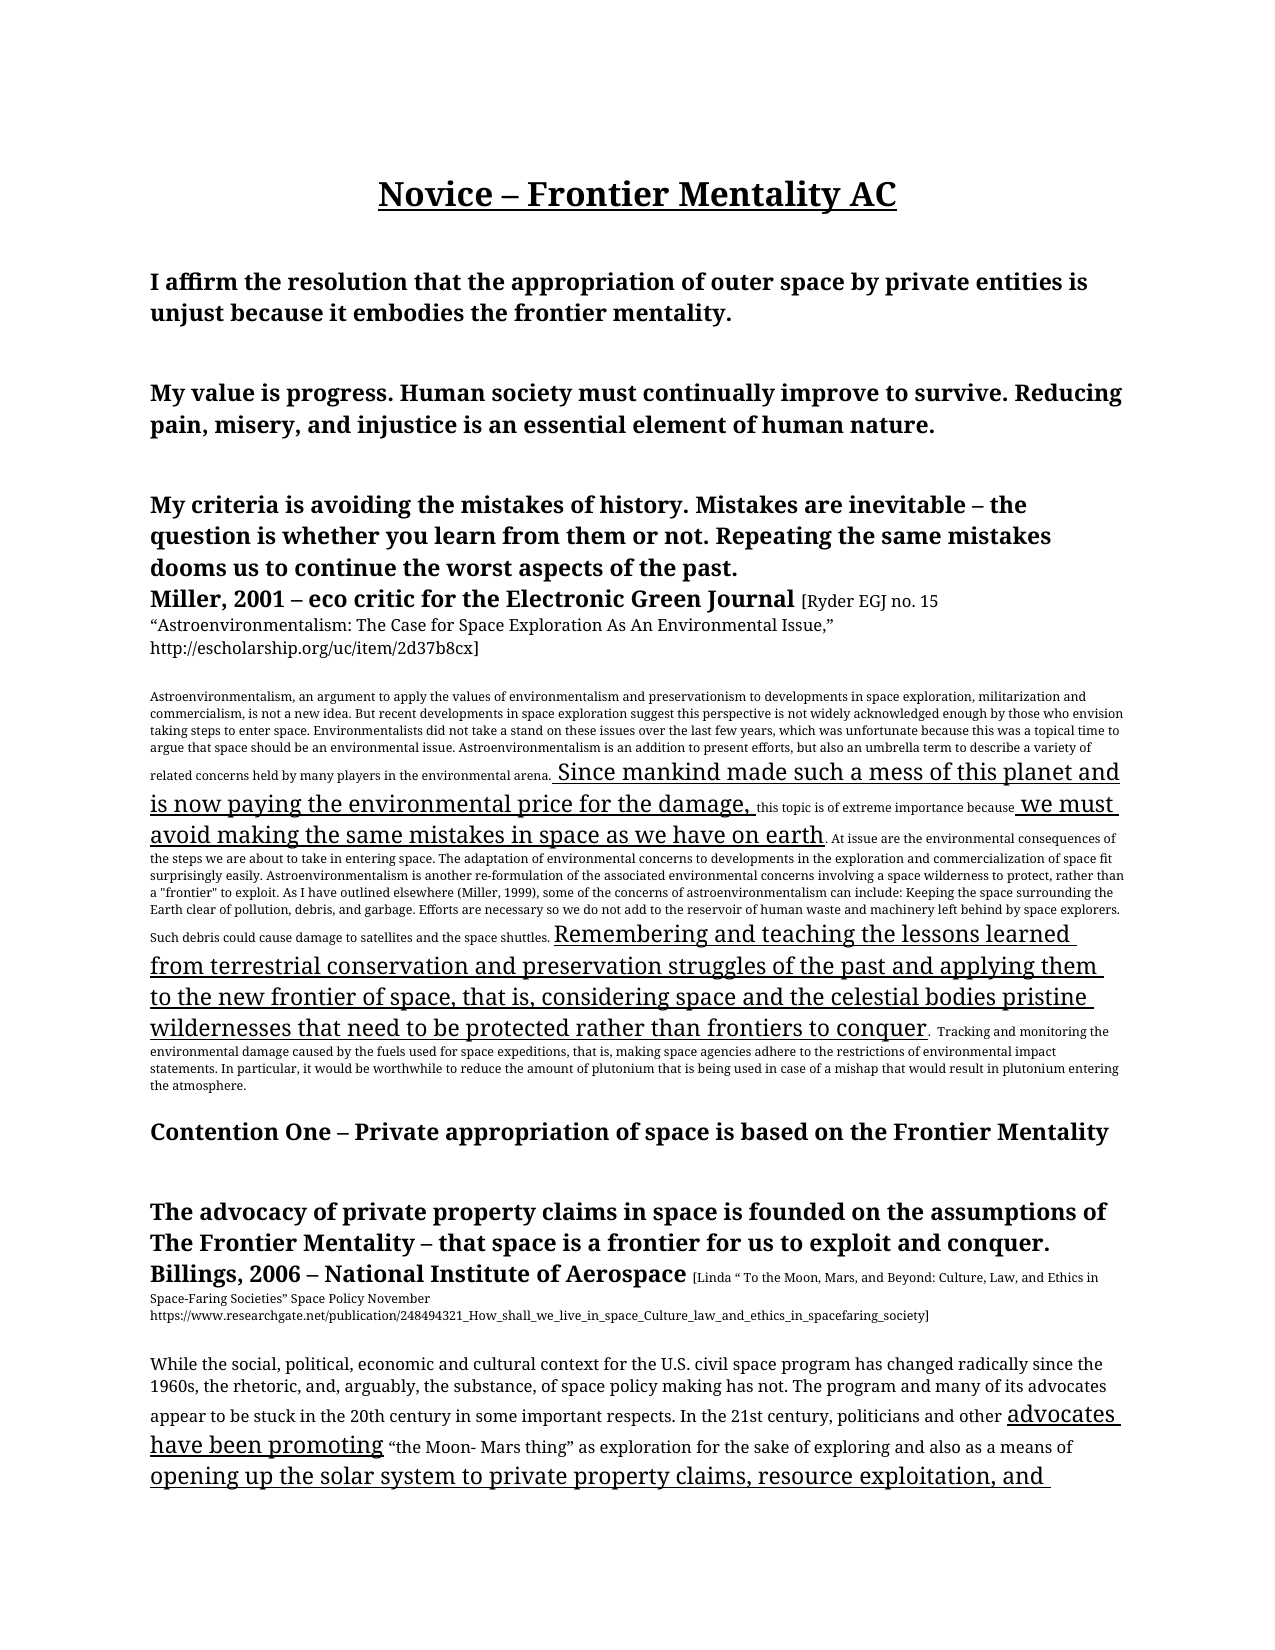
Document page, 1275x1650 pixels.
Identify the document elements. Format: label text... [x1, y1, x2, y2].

text Astroenvironmentalism, an argument to apply the values of environmentalism and preservationism to developments in space exploration, militarization and commercialism, is not a new idea. But recent developments in space exploration suggest this perspective is not widely acknowledged enough by those who envision taking steps to enter space. Environmentalists did not take a stand on these issues over the last few years, which was unfortunate because this was a topical time to argue that space should be an environmental issue. Astroenvironmentalism is an addition to present efforts, but also an umbrella term to describe a variety of related concerns held by many players in the environmental arena. Since mankind made such a mess of this planet and is now paying the environmental price for the damage, this topic is of extreme importance because we must avoid making the same mistakes in space as we have on earth. At issue are the environmental consequences of the steps we are about to take in entering space. The adaptation of environmental concerns to developments in the exploration and commercialization of space fit surprisingly easily. Astroenvironmentalism is another re-formulation of the associated environmental concerns involving a space wilderness to protect, rather than a "frontier" to exploit. As I have outlined elsewhere (Miller, 1999), some of the concerns of astroenvironmentalism can include: Keeping the space surrounding the Earth clear of pollution, debris, and garbage. Efforts are necessary so we do not add to the reservoir of human waste and machinery left behind by space explorers. Such debris could cause damage to satellites and the space shuttles. Remembering and teaching the lessons learned from terrestrial conservation and preservation struggles of the past and applying them to the new frontier of space, that is, considering space and the celestial bodies pristine wildernesses that need to be protected rather than frontiers to conquer. Tracking and monitoring the environmental damage caused by the fuels used for space expeditions, that is, making space agencies adhere to the restrictions of environmental impact statements. In particular, it would be worthwhile to reduce the amount of plutonium that is being used in case of a mishap that would result in plutonium entering the atmosphere. [150, 688, 1125, 1094]
text Billings, 2006 – National Institute of Aerospace [Linda “ To the Moon, Mars, and Beyond: Culture, Law, and Ethics in Space-Faring Societies” Space Policy November https://www.researchgate.net/publication/248494321_How_shall_we_live_in_space_Culture_law_and_ethics_in_spacefaring_society] [150, 1258, 1125, 1324]
subtitle Novice – Frontier Mentality AC [150, 171, 1125, 216]
subtitle I affirm the resolution that the appropriation of outer space by private entities is unjust because it embodies the frontier mentality. [150, 266, 1125, 328]
subtitle My criteria is avoiding the mistakes of history. Mistakes are inevitable – the question is whether you learn from them or not. Repeating the same mistakes dooms us to continue the worst aspects of the past. [150, 489, 1125, 583]
subtitle My value is progress. Human society must continually improve to survive. Reducing pain, misery, and injustice is an essential element of human nature. [150, 377, 1125, 440]
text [150, 1352, 1125, 1491]
text Miller, 2001 – eco critic for the Electronic Green Journal [Ryder EGJ no. 15 “Astroenvironmentalism: The Case for Space Exploration As An Environmental Issue,” http://escholarship.org/uc/item/2d37b8cx] [150, 583, 1125, 659]
subtitle The advocacy of private property claims in space is founded on the assumptions of The Frontier Mentality – that space is a frontier for us to exploit and conquer. [150, 1196, 1125, 1258]
subtitle Contention One – Private appropriation of space is based on the Frontier Mentality [150, 1115, 1125, 1147]
